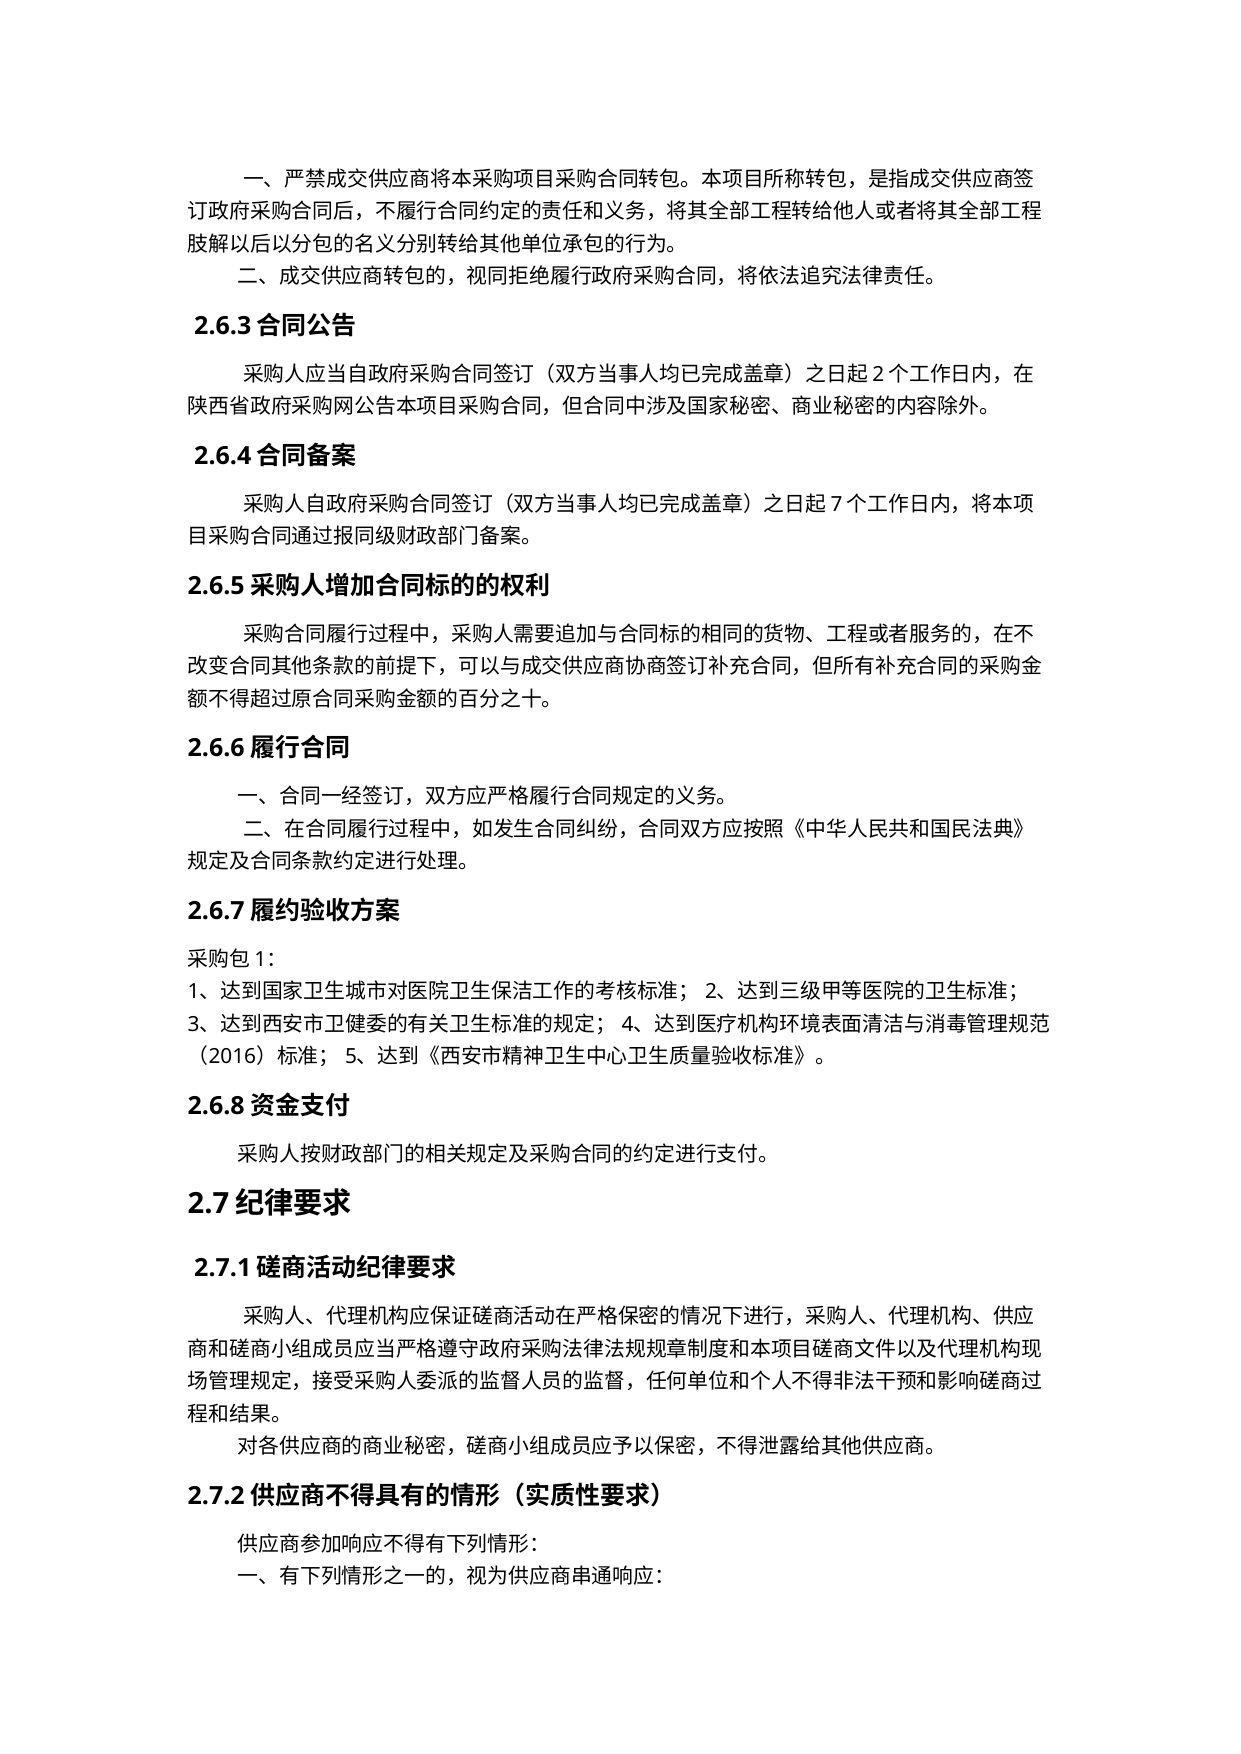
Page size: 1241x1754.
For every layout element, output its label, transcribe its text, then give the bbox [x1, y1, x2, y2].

text 采购人、代理机构应保证磋商活动在严格保密的情况下进行，采购人、代理机构、供应商和磋商小组成员应当严格遵守政府采购法律法规规章制度和本项目磋商文件以及代理机构现场管理规定，接受采购人委派的监督人员的监督，任何单位和个人不得非法干预和影响磋商过程和结果。 [187, 1299, 1053, 1429]
text 一、有下列情形之一的，视为供应商串通响应： [187, 1559, 1053, 1592]
text 二、在合同履行过程中，如发生合同纠纷，合同双方应按照《中华人民共和国民法典》规定及合同条款约定进行处理。 [187, 812, 1053, 877]
text 2.6.6履行合同 [187, 714, 1053, 779]
text 供应商参加响应不得有下列情形： [187, 1527, 1053, 1559]
text 2.7.1磋商活动纪律要求 [187, 1234, 1053, 1299]
text 1、达到国家卫生城市对医院卫生保洁工作的考核标准； 2、达到三级甲等医院的卫生标准； 3、达到西安市卫健委的有关卫生标准的规定； 4、达到医疗机构环境表面清洁与消毒管理规范（2016）标准； 5、达到《西安市精神卫生中心卫生质量验收标准》。 [187, 974, 1053, 1072]
text 2.6.5采购人增加合同标的的权利 [187, 552, 1053, 617]
text 采购合同履行过程中，采购人需要追加与合同标的相同的货物、工程或者服务的，在不改变合同其他条款的前提下，可以与成交供应商协商签订补充合同，但所有补充合同的采购金额不得超过原合同采购金额的百分之十。 [187, 617, 1053, 714]
text 采购人应当自政府采购合同签订（双方当事人均已完成盖章）之日起2个工作日内，在陕西省政府采购网公告本项目采购合同，但合同中涉及国家秘密、商业秘密的内容除外。 [187, 357, 1053, 422]
text 采购包1： [187, 942, 1053, 974]
text 对各供应商的商业秘密，磋商小组成员应予以保密，不得泄露给其他供应商。 [187, 1429, 1053, 1462]
text 二、成交供应商转包的，视同拒绝履行政府采购合同，将依法追究法律责任。 [187, 259, 1053, 292]
text 2.6.3合同公告 [187, 292, 1053, 357]
text 2.6.4合同备案 [187, 422, 1053, 487]
text 2.7.2供应商不得具有的情形（实质性要求） [187, 1462, 1053, 1527]
text 采购人自政府采购合同签订（双方当事人均已完成盖章）之日起7个工作日内，将本项目采购合同通过报同级财政部门备案。 [187, 487, 1053, 552]
text 一、严禁成交供应商将本采购项目采购合同转包。本项目所称转包，是指成交供应商签订政府采购合同后，不履行合同约定的责任和义务，将其全部工程转给他人或者将其全部工程肢解以后以分包的名义分别转给其他单位承包的行为。 [187, 162, 1053, 259]
text 2.6.8资金支付 [187, 1072, 1053, 1137]
text 2.7纪律要求 [187, 1169, 1053, 1234]
text 2.6.7履约验收方案 [187, 877, 1053, 942]
text 采购人按财政部门的相关规定及采购合同的约定进行支付。 [187, 1137, 1053, 1169]
text 一、合同一经签订，双方应严格履行合同规定的义务。 [187, 779, 1053, 812]
